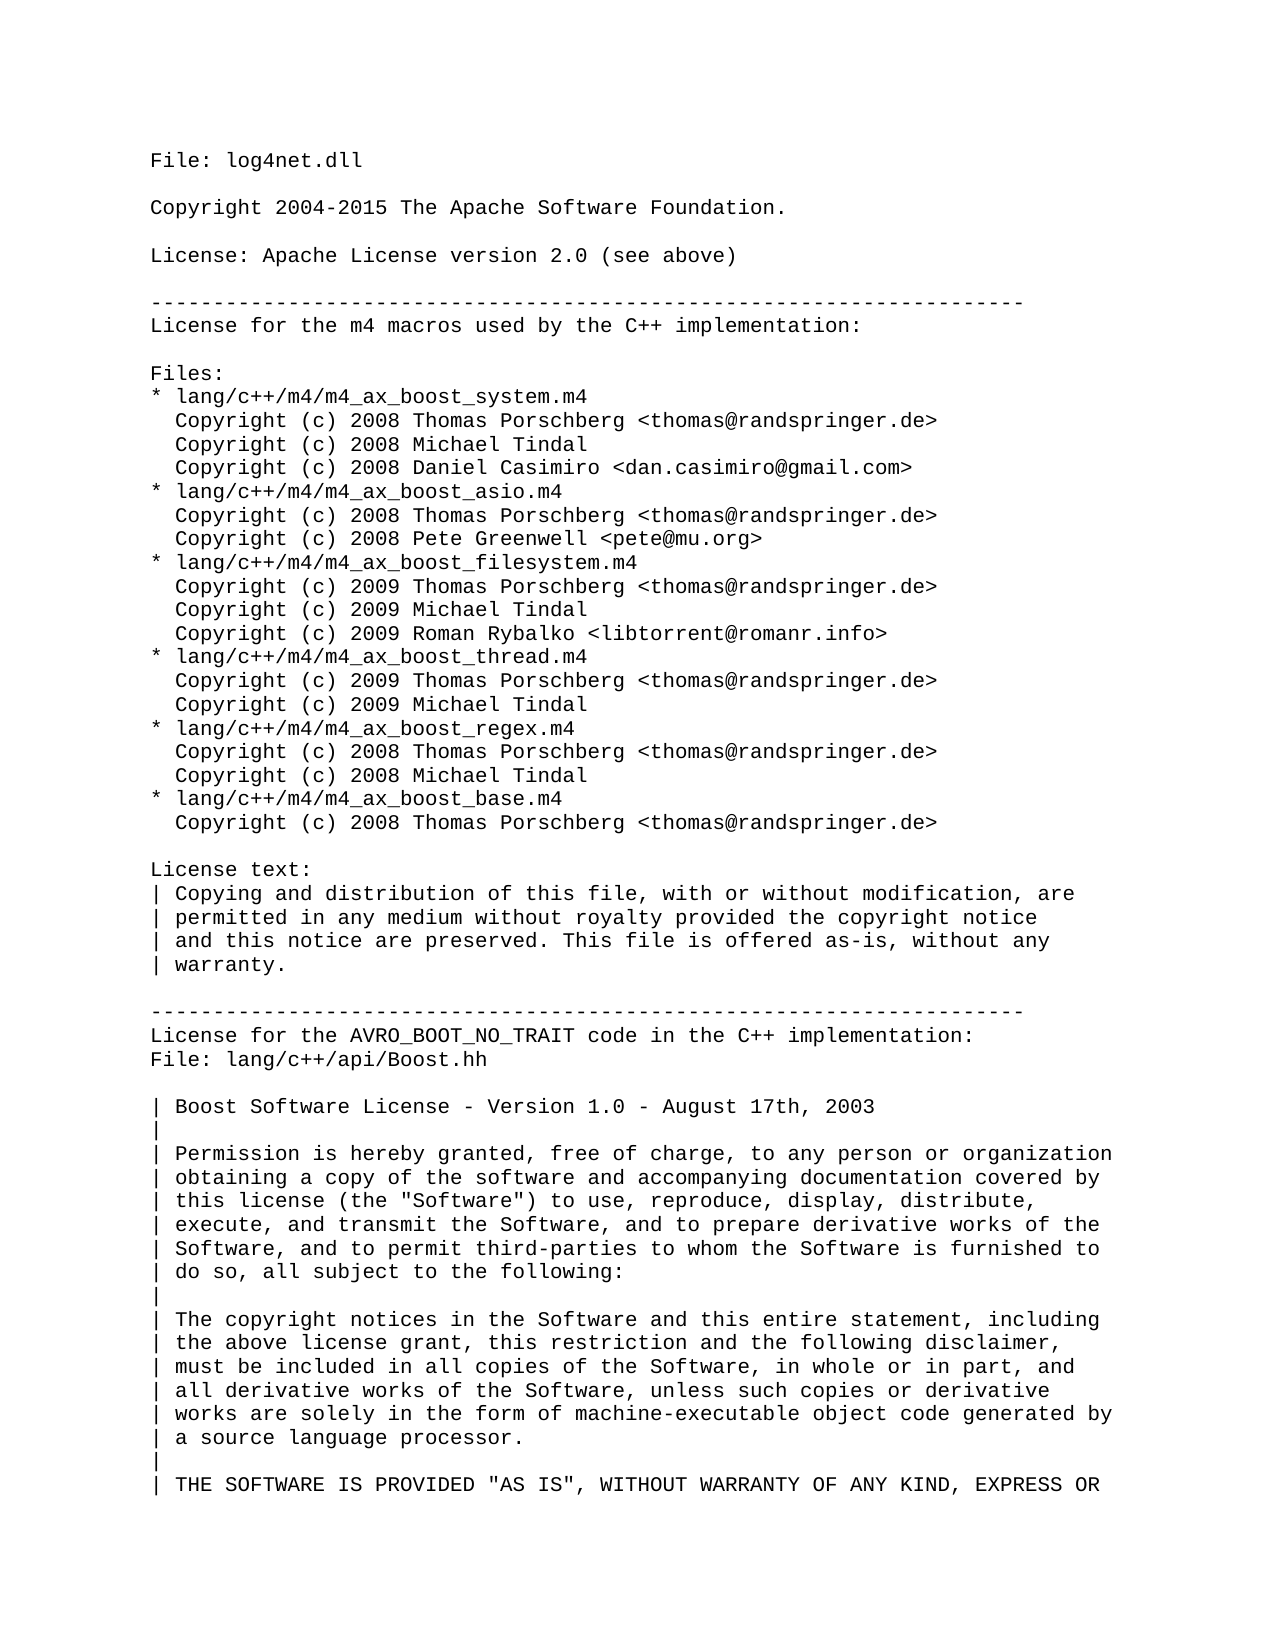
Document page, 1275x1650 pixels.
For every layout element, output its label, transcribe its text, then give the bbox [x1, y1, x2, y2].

text | The copyright notices in the Software and this entire statement, including [150, 1309, 1125, 1332]
text | a source language processor. [150, 1427, 1125, 1451]
text License for the m4 macros used by the C++ implementation: [150, 316, 1125, 339]
text Copyright (c) 2008 Thomas Porschberg <thomas@randspringer.de> [150, 410, 1125, 434]
text Copyright (c) 2008 Thomas Porschberg <thomas@randspringer.de> [150, 741, 1125, 765]
text | this license (the "Software") to use, reproduce, display, distribute, [150, 1190, 1125, 1214]
text * lang/c++/m4/m4_ax_boost_regex.m4 [150, 717, 1125, 741]
text | [150, 1451, 1125, 1474]
text | [150, 1285, 1125, 1309]
text * lang/c++/m4/m4_ax_boost_system.m4 [150, 386, 1125, 410]
text | works are solely in the form of machine-executable object code generated by [150, 1403, 1125, 1427]
text | execute, and transmit the Software, and to prepare derivative works of the [150, 1214, 1125, 1238]
text Copyright (c) 2009 Thomas Porschberg <thomas@randspringer.de> [150, 576, 1125, 599]
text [150, 292, 1125, 316]
text File: log4net.dll [150, 150, 1125, 174]
text File: lang/c++/api/Boost.hh [150, 1048, 1125, 1072]
text Copyright (c) 2009 Michael Tindal [150, 599, 1125, 623]
text Copyright (c) 2008 Pete Greenwell <pete@mu.org> [150, 528, 1125, 552]
text License for the AVRO_BOOT_NO_TRAIT code in the C++ implementation: [150, 1025, 1125, 1048]
text Copyright (c) 2009 Roman Rybalko <libtorrent@romanr.info> [150, 623, 1125, 647]
text * lang/c++/m4/m4_ax_boost_base.m4 [150, 788, 1125, 812]
text | Permission is hereby granted, free of charge, to any person or organization [150, 1143, 1125, 1167]
text Copyright (c) 2009 Michael Tindal [150, 694, 1125, 717]
text | all derivative works of the Software, unless such copies or derivative [150, 1379, 1125, 1403]
text Copyright 2004-2015 The Apache Software Foundation. [150, 197, 1125, 221]
text | must be included in all copies of the Software, in whole or in part, and [150, 1356, 1125, 1379]
text Copyright (c) 2008 Michael Tindal [150, 765, 1125, 788]
text Copyright (c) 2008 Michael Tindal [150, 434, 1125, 457]
text | warranty. [150, 954, 1125, 978]
text * lang/c++/m4/m4_ax_boost_asio.m4 [150, 481, 1125, 505]
text Copyright (c) 2008 Daniel Casimiro <dan.casimiro@gmail.com> [150, 457, 1125, 481]
text | THE SOFTWARE IS PROVIDED "AS IS", WITHOUT WARRANTY OF ANY KIND, EXPRESS OR [150, 1474, 1125, 1498]
text | permitted in any medium without royalty provided the copyright notice [150, 907, 1125, 930]
text * lang/c++/m4/m4_ax_boost_thread.m4 [150, 647, 1125, 670]
text | obtaining a copy of the software and accompanying documentation covered by [150, 1167, 1125, 1190]
text ---------------------------------------------------------------------- [150, 1001, 1125, 1025]
text | the above license grant, this restriction and the following disclaimer, [150, 1332, 1125, 1356]
text License text: [150, 859, 1125, 883]
text | and this notice are preserved. This file is offered as-is, without any [150, 930, 1125, 954]
text * lang/c++/m4/m4_ax_boost_filesystem.m4 [150, 552, 1125, 576]
text | Copying and distribution of this file, with or without modification, are [150, 883, 1125, 907]
text Copyright (c) 2008 Thomas Porschberg <thomas@randspringer.de> [150, 812, 1125, 836]
text Copyright (c) 2009 Thomas Porschberg <thomas@randspringer.de> [150, 670, 1125, 694]
text | [150, 1119, 1125, 1143]
text | Software, and to permit third-parties to whom the Software is furnished to [150, 1238, 1125, 1261]
text | Boost Software License - Version 1.0 - August 17th, 2003 [150, 1096, 1125, 1119]
text Files: [150, 363, 1125, 386]
text | do so, all subject to the following: [150, 1261, 1125, 1285]
text Copyright (c) 2008 Thomas Porschberg <thomas@randspringer.de> [150, 505, 1125, 528]
text License: Apache License version 2.0 (see above) [150, 244, 1125, 268]
